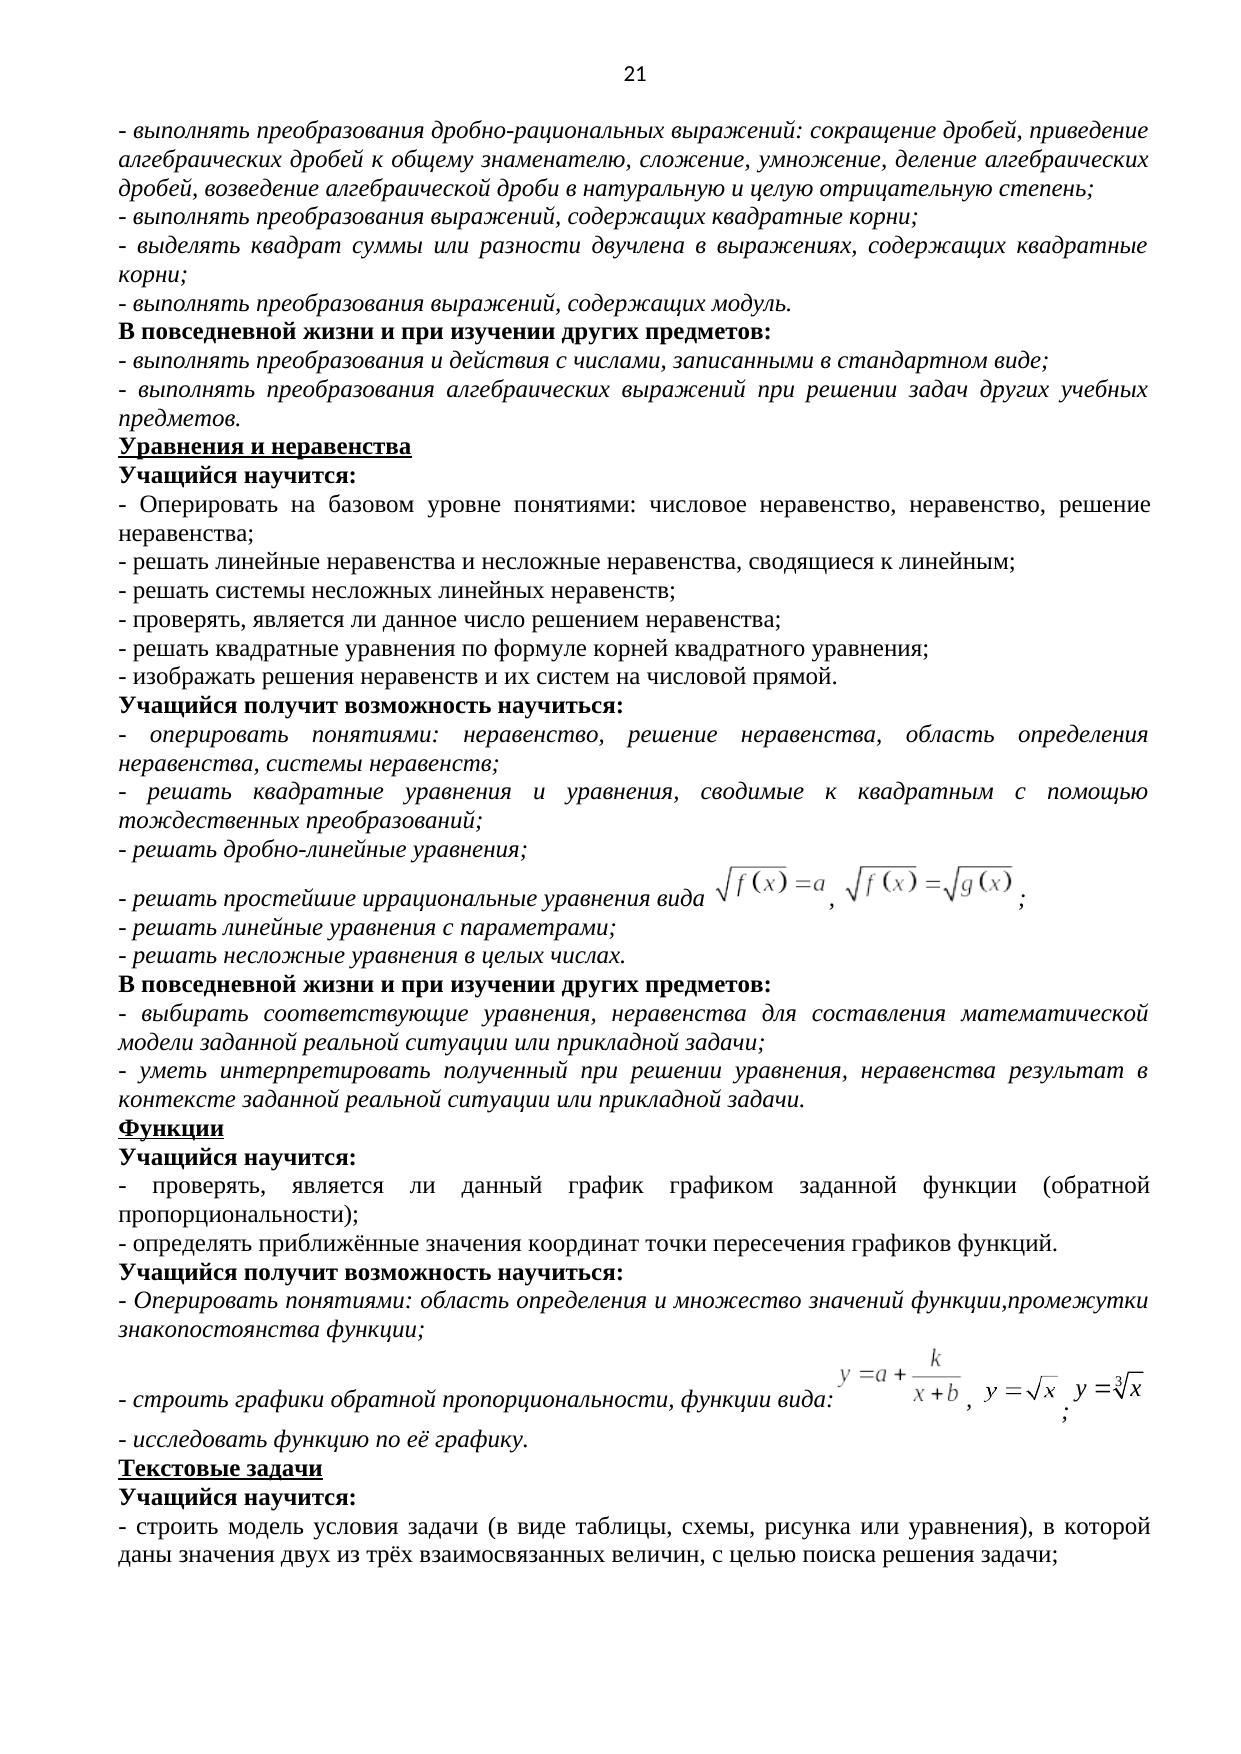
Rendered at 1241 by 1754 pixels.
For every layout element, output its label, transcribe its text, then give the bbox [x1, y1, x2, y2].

list - проверять, является ли данный график графиком заданной функции (обратной пропорциональности); [118, 1171, 1152, 1228]
subtitle Учащийся научится: [118, 1142, 1152, 1171]
list Учащийся получит возможность научиться: [118, 1257, 1152, 1286]
list - изображать решения неравенств и их систем на числовой прямой. [118, 661, 1152, 690]
list - исследовать функцию по её графику. [118, 1424, 1152, 1453]
list Учащийся получит возможность научиться: [118, 690, 1152, 719]
list - уметь интерпретировать полученный при решении уравнения, неравенства результат в контексте заданной реальной ситуации или прикладной задачи. [118, 1056, 1152, 1113]
list - выполнять преобразования выражений, содержащих квадратные корни; [118, 201, 1152, 230]
subtitle Учащийся научится: [118, 460, 1152, 489]
list - решать квадратные уравнения и уравнения, сводимые к квадратным с помощью тождественных преобразований; [118, 776, 1152, 834]
list - строить графики обратной пропорциональности, функции вида:, ; [118, 1343, 1152, 1424]
list - выполнять преобразования и действия с числами, записанными в стандартном виде; [118, 345, 1152, 374]
list - проверять, является ли данное число решением неравенства; [118, 604, 1152, 633]
list - решать линейные уравнения с параметрами; [118, 912, 1152, 941]
list - решать дробно-линейные уравнения; [118, 834, 1152, 863]
list - выполнять преобразования выражений, содержащих модуль. [118, 288, 1152, 316]
list - выполнять преобразования алгебраических выражений при решении задач других учебных предметов. [118, 374, 1152, 431]
list - решать несложные уравнения в целых числах. [118, 941, 1152, 969]
list - строить модель условия задачи (в виде таблицы, схемы, рисунка или уравнения), в которой даны значения двух из трёх взаимосвязанных величин, с целью поиска решения задачи; [118, 1511, 1152, 1568]
list - выбирать соответствующие уравнения, неравенства для составления математической модели заданной реальной ситуации или прикладной задачи; [118, 998, 1152, 1056]
list - решать простейшие иррациональные уравнения вида , ; [118, 863, 1152, 912]
list - Оперировать понятиями: область определения и множество значений функции,промежутки знакопостоянства функции; [118, 1286, 1152, 1343]
list - решать системы несложных линейных неравенств; [118, 575, 1152, 604]
subtitle Учащийся научится: [118, 1482, 1152, 1511]
list - Оперировать на базовом уровне понятиями: числовое неравенство, неравенство, решение неравенства; [118, 489, 1152, 546]
text В повседневной жизни и при изучении других предметов: [118, 316, 1152, 345]
list - выполнять преобразования дробно-рациональных выражений: сокращение дробей, приведение алгебраических дробей к общему знаменателю, сложение, умножение, деление алгебраических дробей, возведение алгебраической дроби в натуральную и целую отрицательную степень; [118, 115, 1152, 201]
text Функции [118, 1113, 1152, 1142]
list - решать линейные неравенства и несложные неравенства, сводящиеся к линейным; [118, 546, 1152, 575]
list - решать квадратные уравнения по формуле корней квадратного уравнения; [118, 633, 1152, 661]
list - определять приближённые значения координат точки пересечения графиков функций. [118, 1228, 1152, 1257]
text Текстовые задачи [118, 1453, 1152, 1482]
text В повседневной жизни и при изучении других предметов: [118, 969, 1152, 998]
text Уравнения и неравенства [118, 431, 1152, 460]
list - выделять квадрат суммы или разности двучлена в выражениях, содержащих квадратные корни; [118, 230, 1152, 288]
list - оперировать понятиями: неравенство, решение неравенства, область определения неравенства, системы неравенств; [118, 719, 1152, 776]
